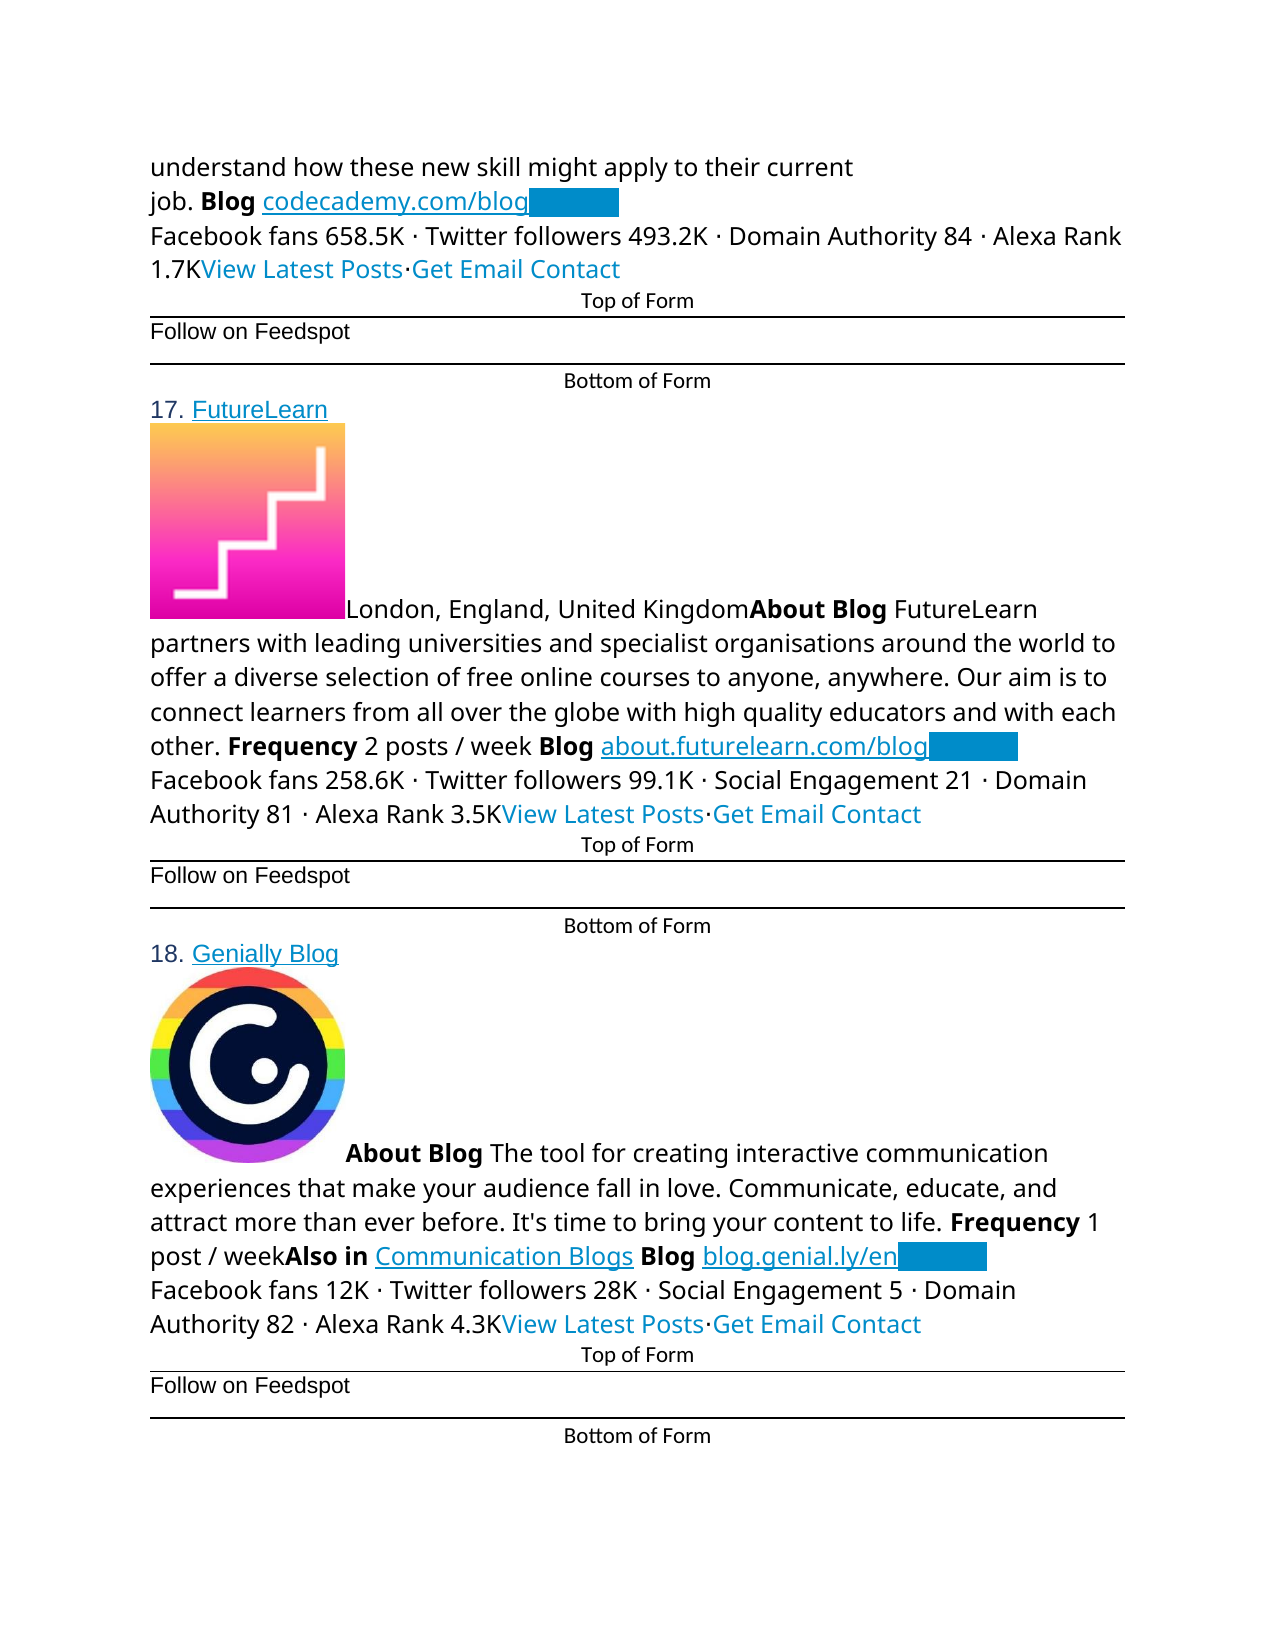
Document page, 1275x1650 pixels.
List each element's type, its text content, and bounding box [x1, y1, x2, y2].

text Top of Form [150, 286, 1125, 316]
text Top of Form [150, 1341, 1125, 1371]
text Bottom of Form [150, 365, 1125, 395]
text Follow on Feedspot [150, 1372, 1125, 1398]
picture [150, 967, 346, 1163]
text Follow on Feedspot [150, 862, 1125, 888]
picture [150, 423, 346, 619]
text Follow on Feedspot [150, 318, 1125, 344]
subtitle 18. Genially Blog [150, 939, 1125, 968]
text Top of Form [150, 830, 1125, 860]
text Bottom of Form [150, 1419, 1125, 1449]
subtitle 17. FutureLearn [150, 395, 1125, 423]
text London, England, United KingdomAbout Blog FutureLearn partners with leading universities and specialist organisations around the world to offer a diverse selection of free online courses to anyone, anywhere. Our aim is to connect learners from all over the globe with high quality educators and with each other. Frequency 2 posts / week Blog about.futurelearn.com/blog+ Follow Facebook fans 258.6K ⋅ Twitter followers 99.1K ⋅ Social Engagement 21 ⋅ Domain Authority 81 ⋅ Alexa Rank 3.5KView Latest Posts⋅Get Email Contact [150, 423, 1125, 830]
text About Blog The tool for creating interactive communication experiences that make your audience fall in love. Communicate, educate, and attract more than ever before. It's time to bring your content to life. Frequency 1 post / weekAlso in Communication Blogs Blog blog.genial.ly/en+ Follow Facebook fans 12K ⋅ Twitter followers 28K ⋅ Social Engagement 5 ⋅ Domain Authority 82 ⋅ Alexa Rank 4.3KView Latest Posts⋅Get Email Contact [150, 968, 1125, 1341]
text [150, 150, 1125, 286]
text Bottom of Form [150, 909, 1125, 939]
